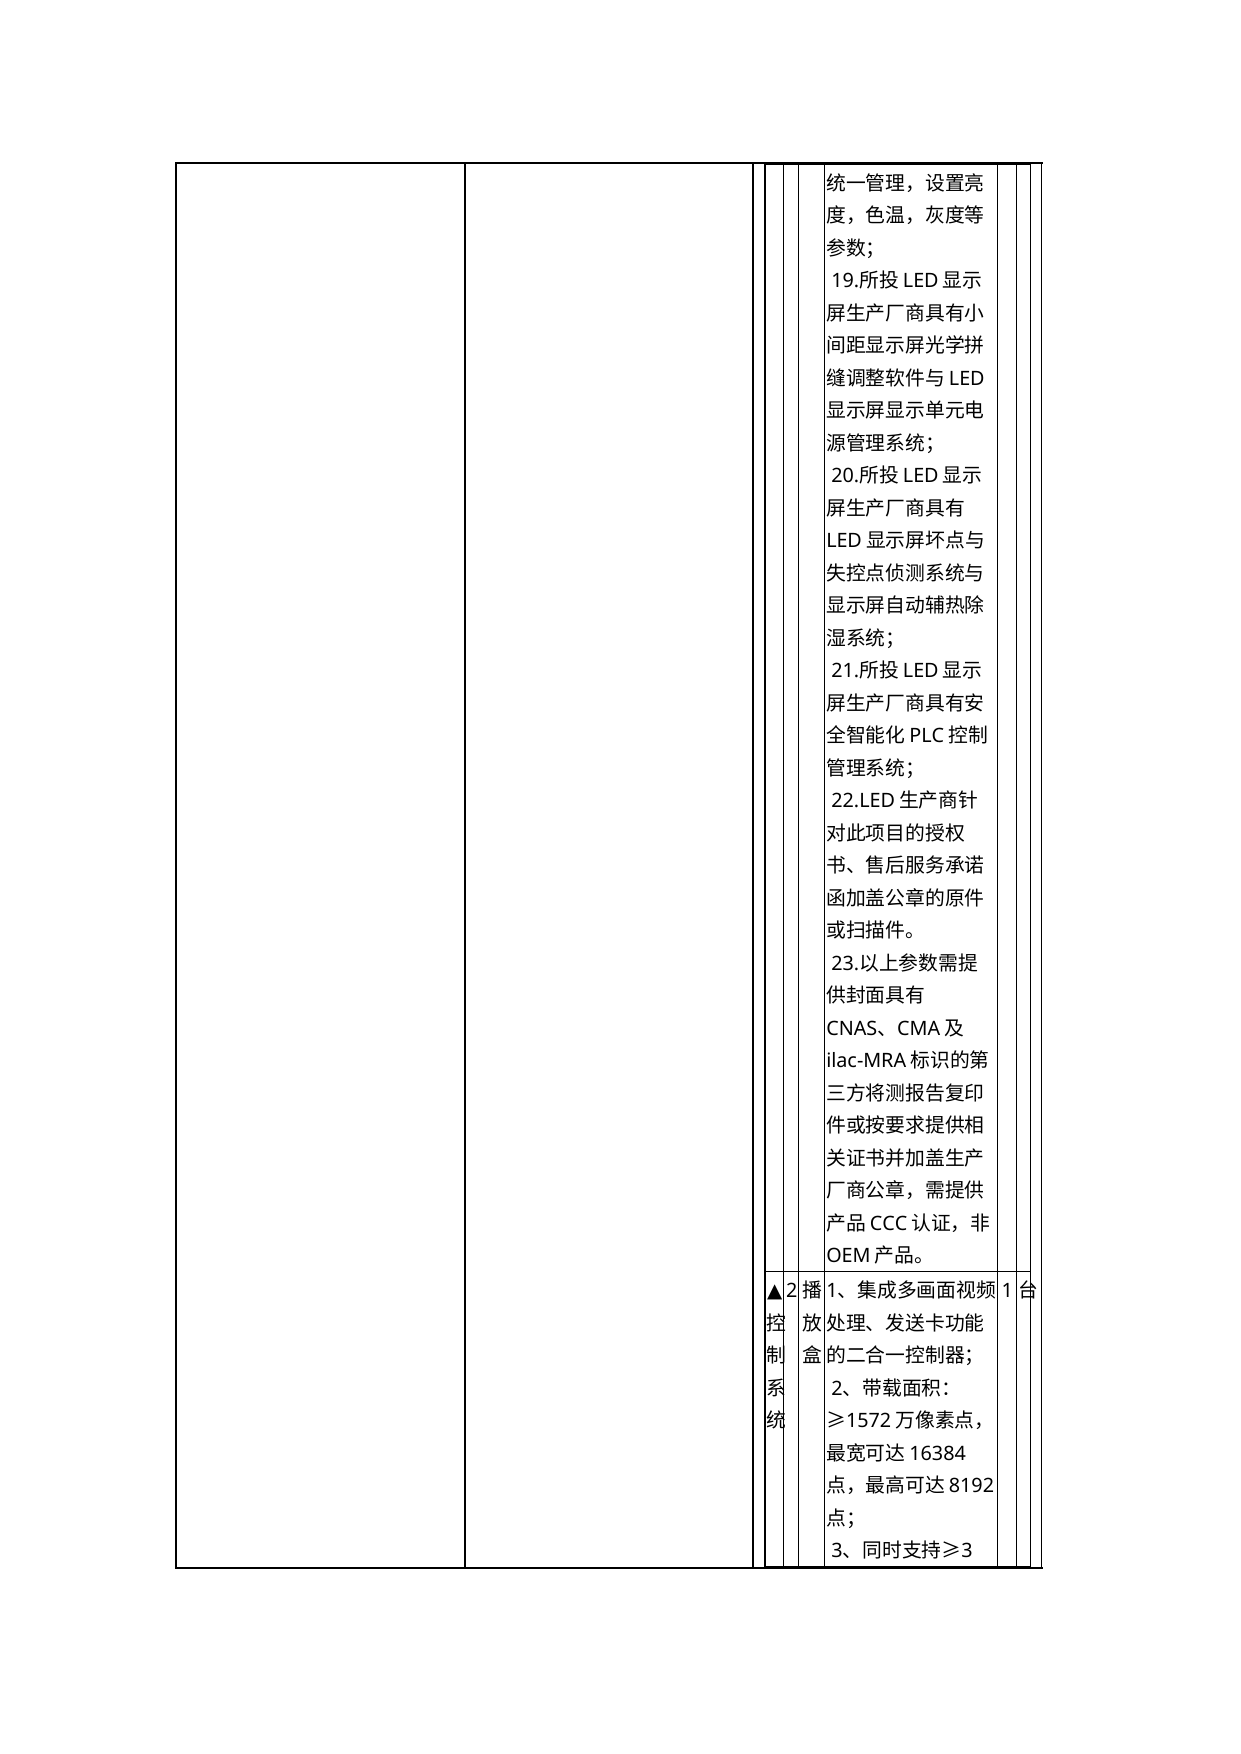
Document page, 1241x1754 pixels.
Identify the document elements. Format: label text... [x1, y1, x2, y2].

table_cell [1031, 164, 1041, 1567]
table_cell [784, 1272, 798, 1566]
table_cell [766, 165, 783, 1271]
table_cell [466, 164, 752, 1567]
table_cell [825, 165, 997, 1271]
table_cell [754, 164, 764, 1567]
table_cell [825, 1272, 997, 1566]
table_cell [766, 1272, 783, 1566]
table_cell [784, 165, 798, 1271]
table_cell 1 [177, 164, 464, 1567]
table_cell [1017, 1272, 1030, 1566]
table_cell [998, 165, 1016, 1271]
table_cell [799, 1272, 824, 1566]
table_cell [998, 1272, 1016, 1566]
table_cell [799, 165, 824, 1271]
